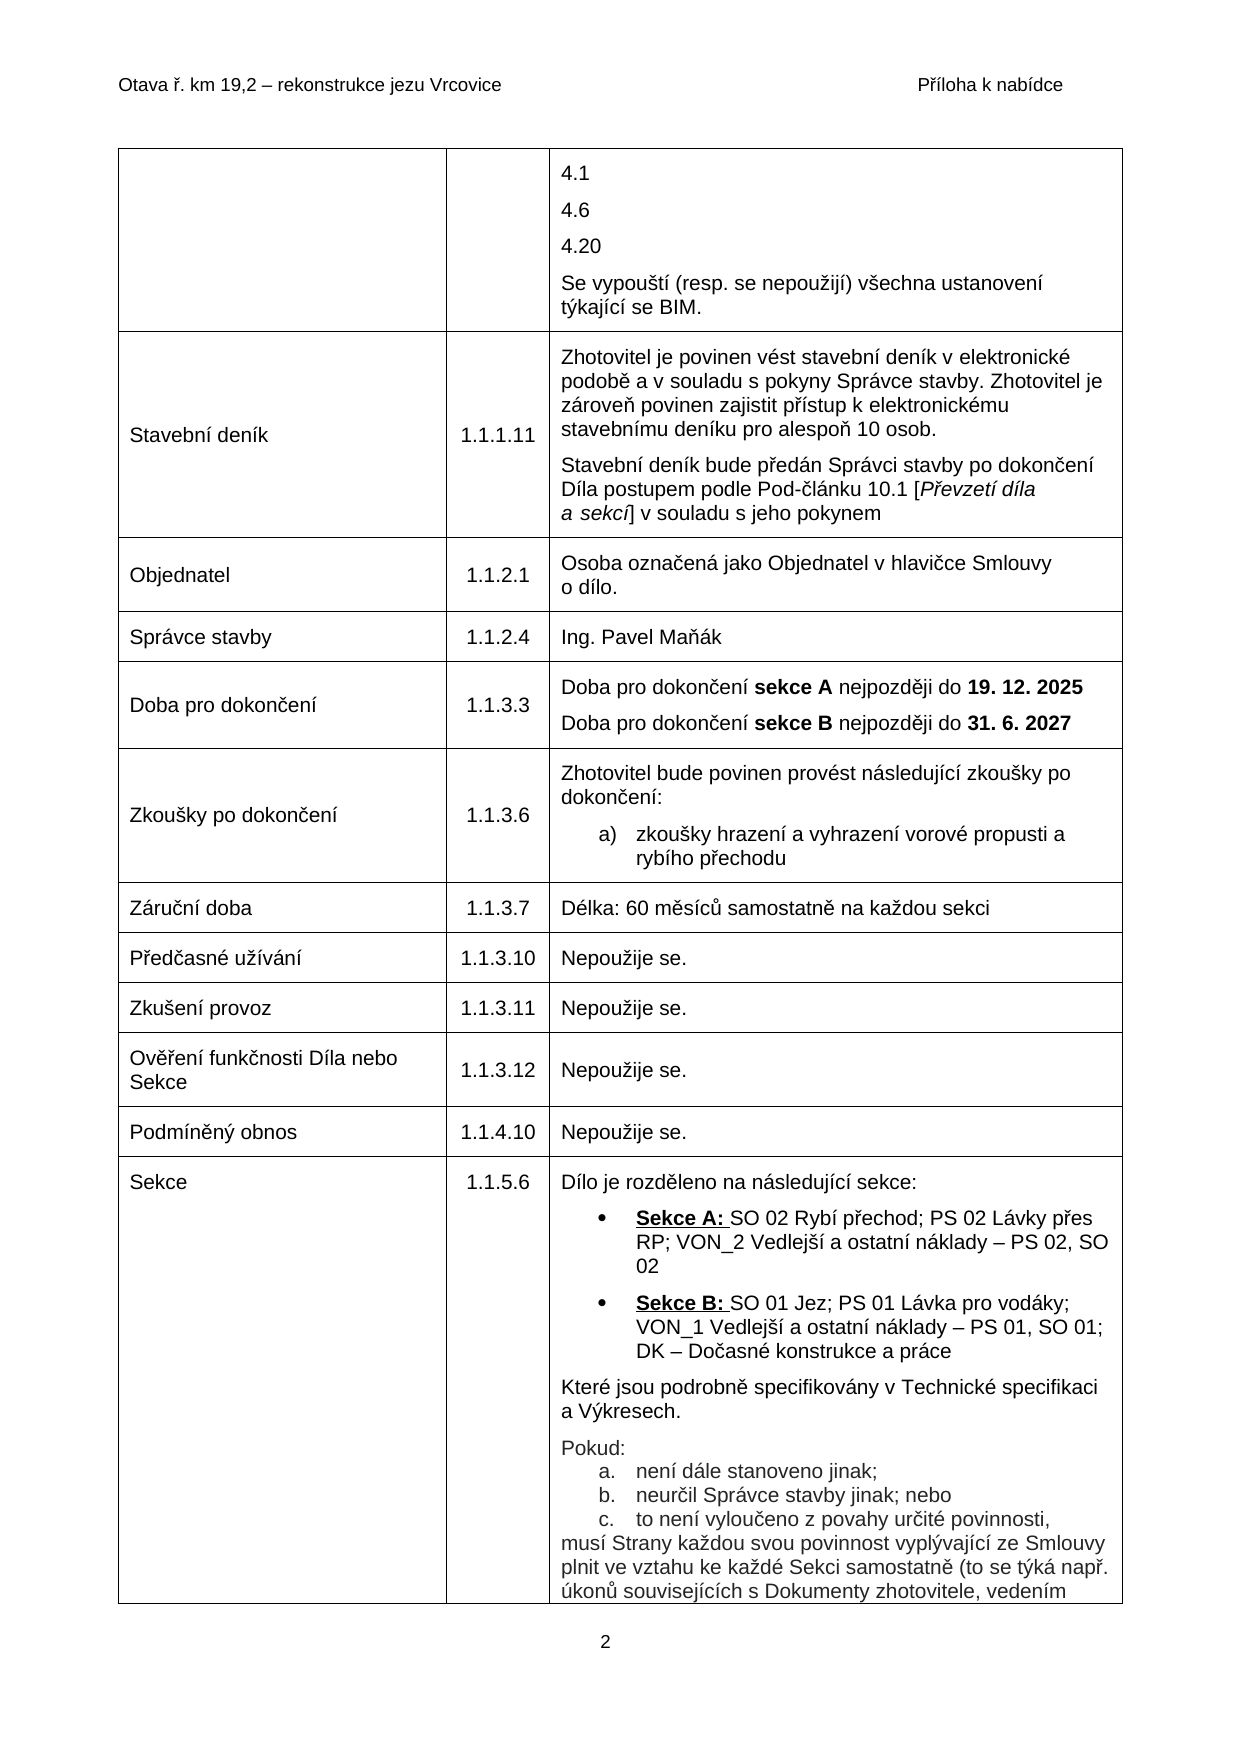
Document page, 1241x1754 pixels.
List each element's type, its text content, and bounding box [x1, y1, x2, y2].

table_cell 1.1.2.1 [447, 538, 549, 611]
table_cell Nepoužije se. [550, 983, 1122, 1032]
table_cell Správce stavby [119, 612, 446, 661]
table_cell 1.1.3.11 [447, 983, 549, 1032]
table_cell 1.1.4.10 [447, 1107, 549, 1156]
table_cell Záruční doba [119, 883, 446, 932]
table_cell 1.1.3.12 [447, 1033, 549, 1106]
table_cell Nepoužije se. [550, 1107, 1122, 1156]
table_cell 1.1.3.3 [447, 662, 549, 748]
table_cell Doba pro dokončení sekce A nejpozději do 19. 12. 2025 Doba pro dokončení sekce B nejpozději do 31. 6. 2027 [550, 662, 1122, 748]
table_cell Zhotovitel bude povinen provést následující zkoušky po dokončení: zkoušky hrazení a vyhrazení vorové propusti a rybího přechodu [550, 749, 1122, 882]
table_cell Nepoužije se. [550, 933, 1122, 982]
table_cell Nepoužije se. [550, 1033, 1122, 1106]
table_cell Sekce [119, 1157, 446, 1603]
table_cell 1.1.3.10 [447, 933, 549, 982]
table_cell Ing. Pavel Maňák [550, 612, 1122, 661]
table_cell Předčasné užívání [119, 933, 446, 982]
table_cell Doba pro dokončení [119, 662, 446, 748]
table_cell 1.1.3.6 [447, 749, 549, 882]
table_cell 1.1.1.11 [447, 332, 549, 537]
table_cell Osoba označená jako Objednatel v hlavičce Smlouvy o dílo. [550, 538, 1122, 611]
table_cell Stavební deník [119, 332, 446, 537]
table_cell Zkušení provoz [119, 983, 446, 1032]
table_cell Zhotovitel je povinen vést stavební deník v elektronické podobě a v souladu s pokyny Správce stavby. Zhotovitel je zároveň povinen zajistit přístup k elektronickému stavebnímu deníku pro alespoň 10 osob. Stavební deník bude předán Správci stavby po dokončení Díla postupem podle Pod-článku 10.1 [Převzetí díla a sekcí] v souladu s jeho pokynem [550, 332, 1122, 537]
table_cell [119, 149, 446, 331]
table_cell Zkoušky po dokončení [119, 749, 446, 882]
table_cell Podmíněný obnos [119, 1107, 446, 1156]
table_cell 1.1.3.7 [447, 883, 549, 932]
table_cell 1.1.2.4 [447, 612, 549, 661]
table_cell [447, 149, 549, 331]
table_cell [550, 149, 1122, 331]
table_cell Objednatel [119, 538, 446, 611]
table_cell Délka: 60 měsíců samostatně na každou sekci [550, 883, 1122, 932]
table_cell Ověření funkčnosti Díla nebo Sekce [119, 1033, 446, 1106]
table_cell 1.1.5.6 [447, 1157, 549, 1603]
